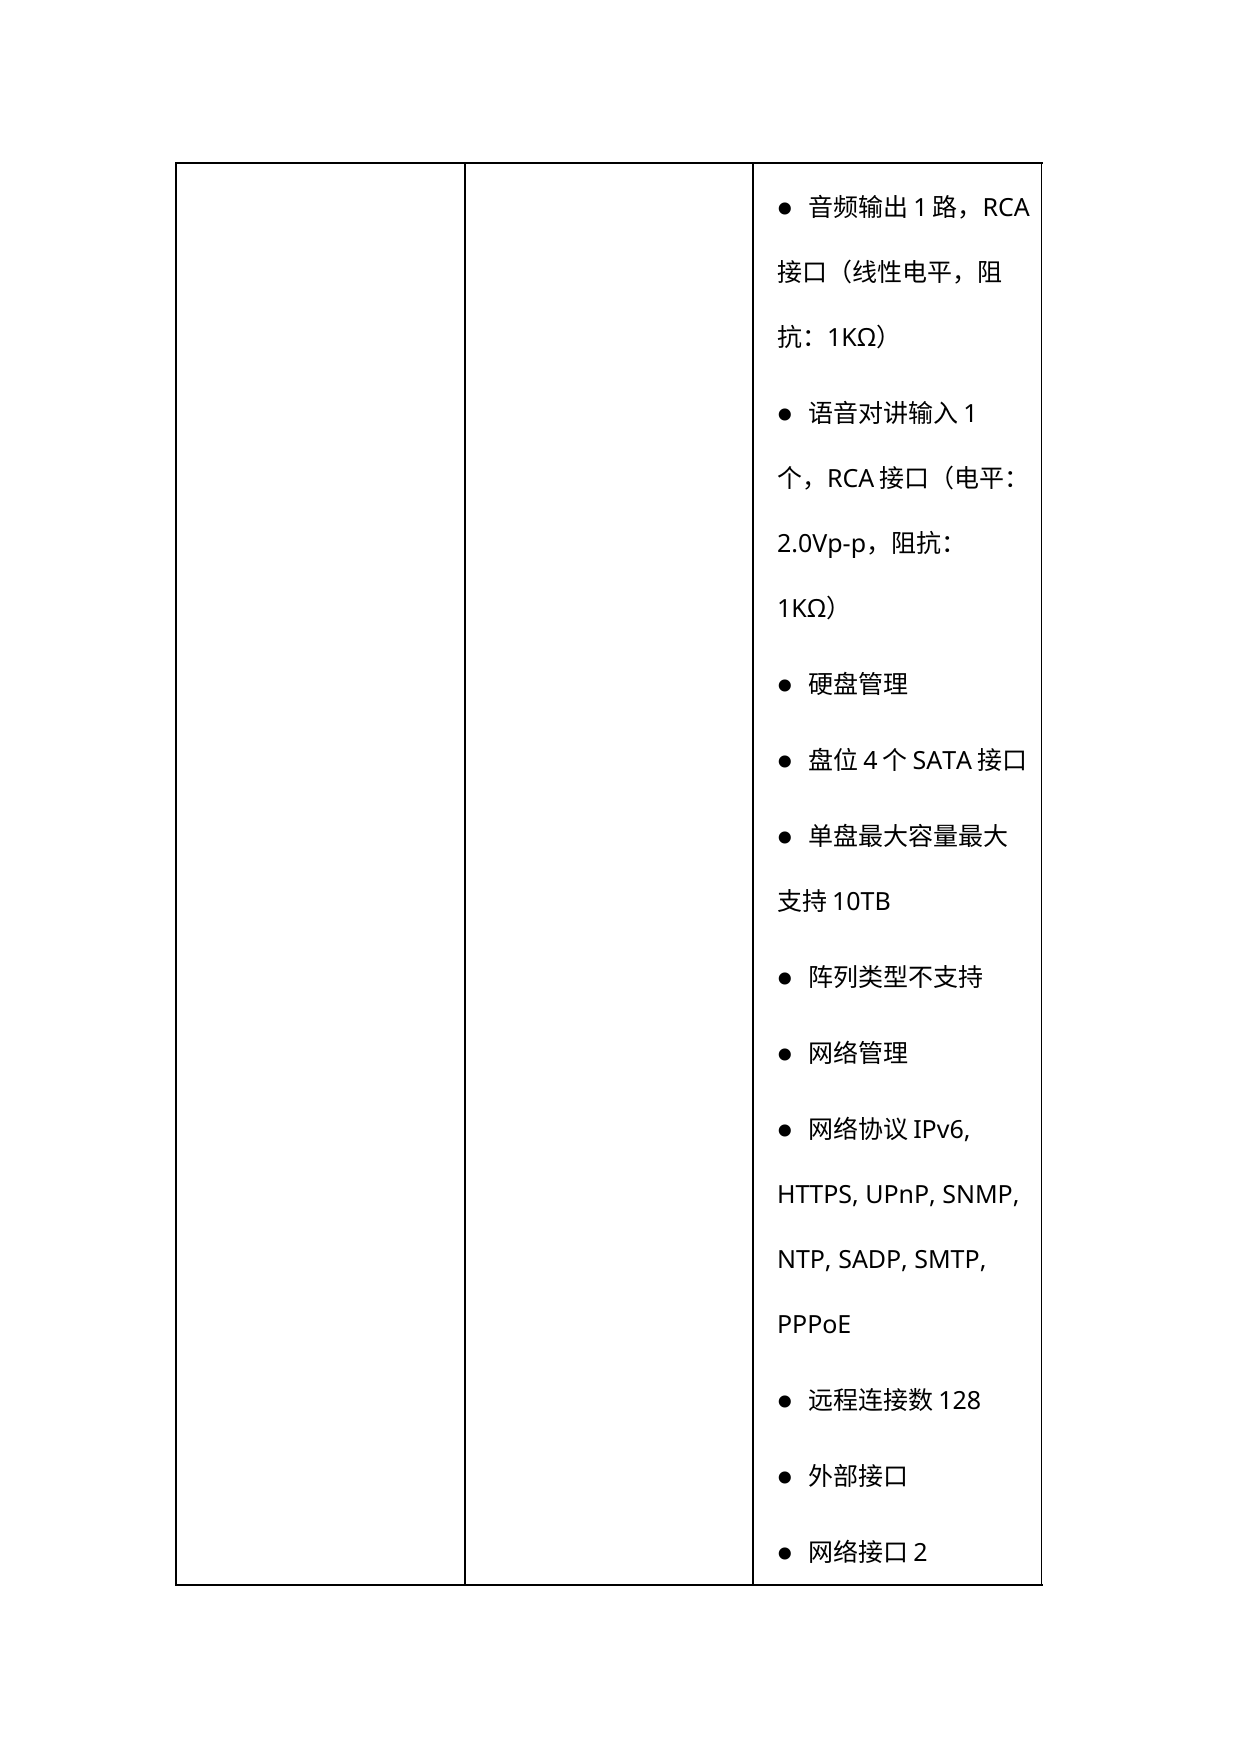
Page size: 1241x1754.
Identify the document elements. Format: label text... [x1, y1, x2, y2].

table_cell [466, 164, 752, 1584]
table_cell 1 [177, 164, 464, 1584]
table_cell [754, 164, 1041, 1584]
